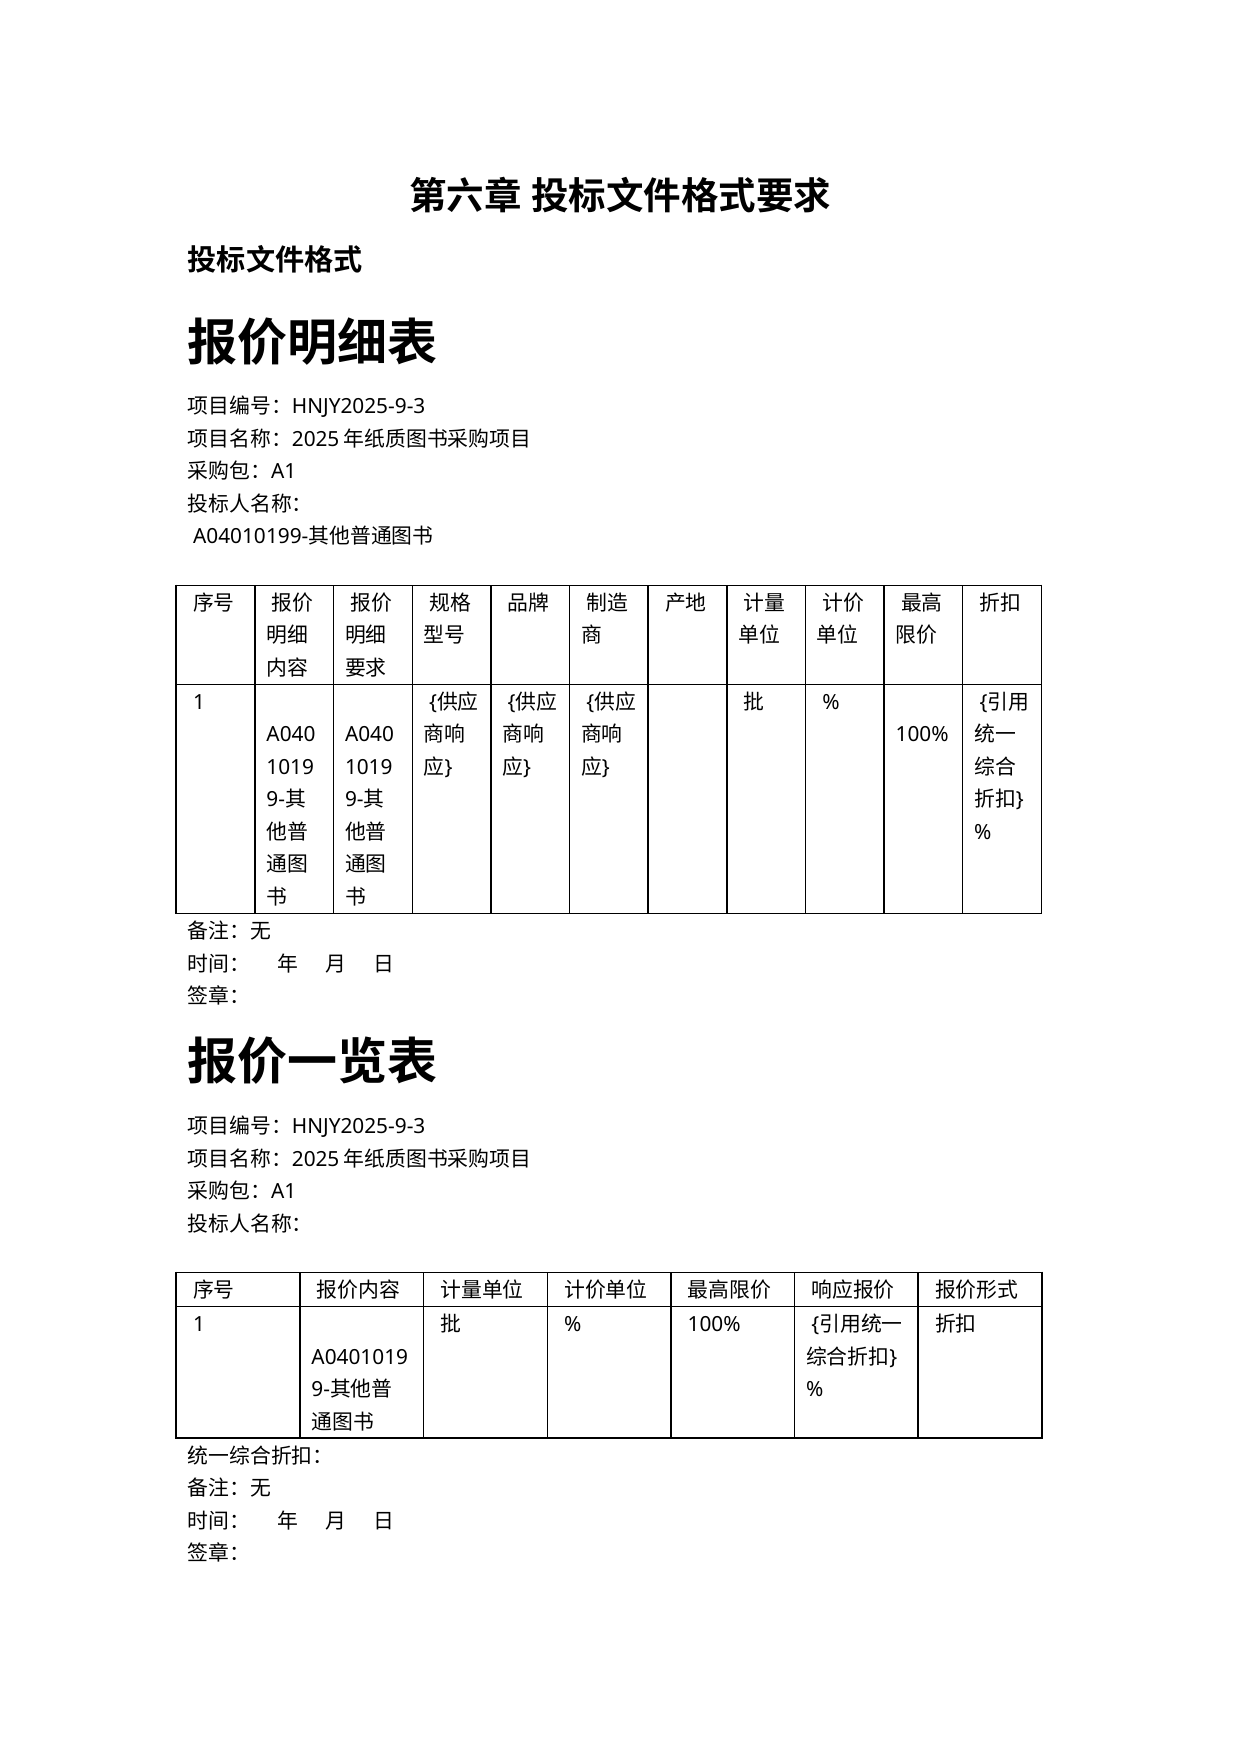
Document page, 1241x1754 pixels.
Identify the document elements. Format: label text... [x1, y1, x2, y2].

text 报价明细表 [187, 292, 1053, 389]
table_cell A04010199-其他普通图书 [334, 685, 412, 913]
table_cell 1 [177, 685, 254, 913]
text 签章： [187, 1536, 1053, 1569]
table_header 品牌 [492, 586, 569, 683]
table_cell {引用统一综合折扣} % [795, 1307, 917, 1437]
table_header 序号 [177, 586, 254, 683]
text 项目编号：HNJY2025-9-3 [187, 1109, 1053, 1142]
text 采购包：A1 [187, 454, 1053, 487]
text 备注：无 [187, 1471, 1053, 1504]
table_header 折扣 [963, 586, 1041, 683]
table_header 计价单位 [548, 1273, 670, 1306]
table_header 报价形式 [919, 1273, 1041, 1306]
table_header 报价明细要求 [334, 586, 412, 683]
table_cell 100% [885, 685, 962, 913]
table_header 报价内容 [301, 1273, 423, 1306]
table_cell A04010199-其他普通图书 [301, 1307, 423, 1437]
table_header 响应报价 [795, 1273, 917, 1306]
text 投标人名称： [187, 487, 1053, 519]
table_header 产地 [649, 586, 726, 683]
table_cell {引用统一综合折扣} % [963, 685, 1041, 913]
text 采购包：A1 [187, 1174, 1053, 1207]
table_cell 1 [177, 1307, 299, 1437]
text 第六章 投标文件格式要求 [187, 162, 1053, 227]
text 报价一览表 [187, 1012, 1053, 1109]
text 时间： 年 月 日 [187, 1504, 1053, 1536]
text 签章： [187, 979, 1053, 1012]
table_cell 批 [424, 1307, 547, 1437]
table_cell {供应商响应} [492, 685, 569, 913]
text 项目名称：2025年纸质图书采购项目 [187, 422, 1053, 454]
table_cell % [548, 1307, 670, 1437]
table_header 序号 [177, 1273, 299, 1306]
table_header 最高限价 [885, 586, 962, 683]
text 统一综合折扣： [187, 1439, 1053, 1471]
text 备注：无 [187, 914, 1053, 947]
table_cell % [806, 685, 883, 913]
text A04010199-其他普通图书 [187, 519, 1053, 552]
table_header 制造商 [570, 586, 647, 683]
table_cell {供应商响应} [570, 685, 647, 913]
text 投标文件格式 [187, 227, 1053, 292]
table_cell 折扣 [919, 1307, 1041, 1437]
table_header 计量单位 [728, 586, 805, 683]
text 项目编号：HNJY2025-9-3 [187, 389, 1053, 422]
text 时间： 年 月 日 [187, 947, 1053, 979]
table_cell 批 [728, 685, 805, 913]
table_cell {供应商响应} [413, 685, 490, 913]
table_header 计价单位 [806, 586, 883, 683]
table_cell A04010199-其他普通图书 [256, 685, 333, 913]
table_header 计量单位 [424, 1273, 547, 1306]
table_cell [649, 685, 726, 913]
table_header 报价明细内容 [256, 586, 333, 683]
table_header 最高限价 [672, 1273, 794, 1306]
text 投标人名称： [187, 1207, 1053, 1239]
text 项目名称：2025年纸质图书采购项目 [187, 1142, 1053, 1174]
table_header 规格型号 [413, 586, 490, 683]
table_cell 100% [672, 1307, 794, 1437]
